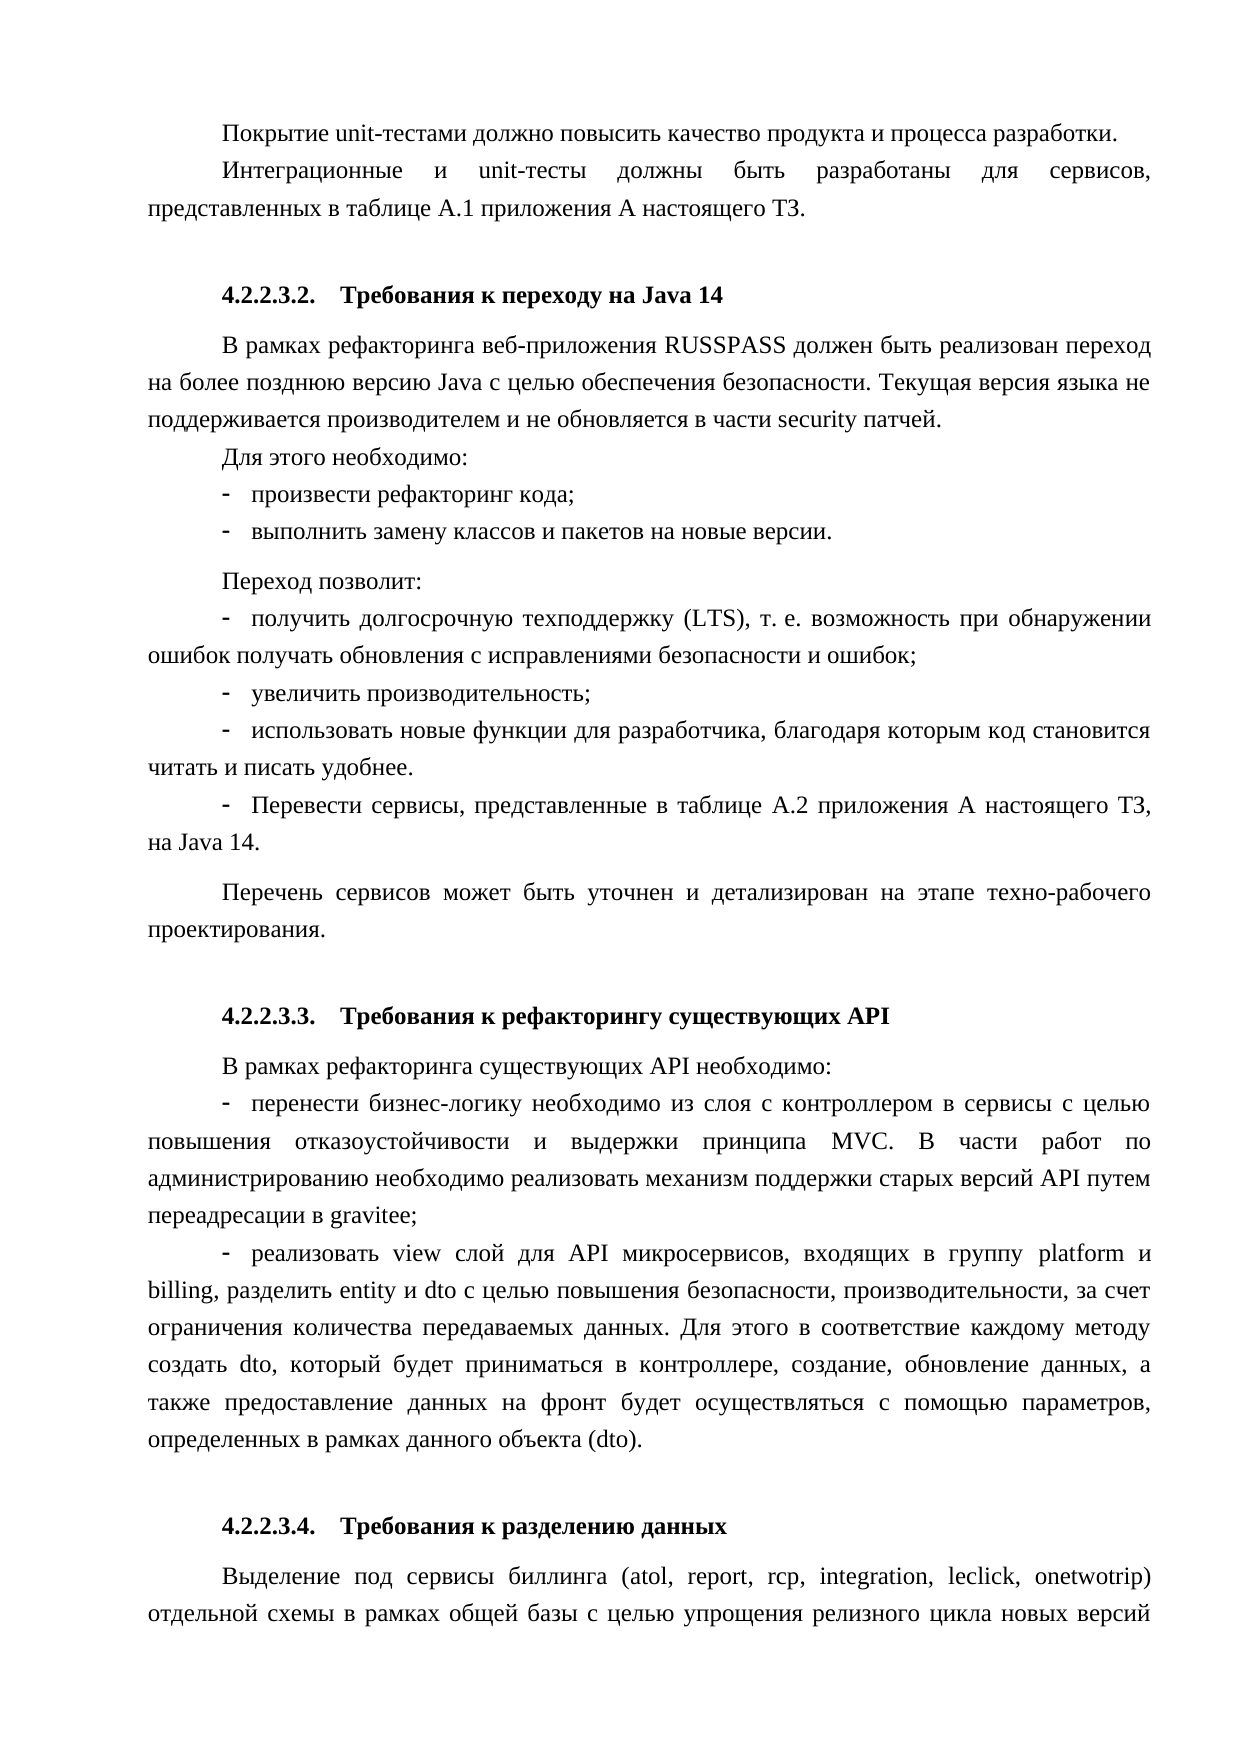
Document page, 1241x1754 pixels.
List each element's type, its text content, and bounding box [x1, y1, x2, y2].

list выполнить замену классов и пакетов на новые версии. [148, 516, 1152, 545]
list реализовать view слой для API микросервисов, входящих в группу platform и billing, разделить entity и dto с целью повышения безопасности, производительности, за счет ограничения количества передаваемых данных. Для этого в соответствие каждому методу создать dto, который будет приниматься в контроллере, создание, обновление данных, а также предоставление данных на фронт будет осуществляться с помощью параметров, определенных в рамках данного объекта (dto). [148, 1238, 1152, 1453]
list Перевести сервисы, представленные в таблице А.2 приложения А настоящего ТЗ, на Java 14. [148, 790, 1152, 856]
list перенести бизнес-логику необходимо из слоя с контроллером в сервисы с целью повышения отказоустойчивости и выдержки принципа MVC. В части работ по администрированию необходимо реализовать механизм поддержки старых версий API путем переадресации в gravitee; [148, 1088, 1152, 1229]
text Для этого необходимо: [148, 442, 1152, 470]
text В рамках рефакторинга веб-приложения RUSSPASS должен быть реализован переход на более позднюю версию Java с целью обеспечения безопасности. Текущая версия языка не поддерживается производителем и не обновляется в части security патчей. [148, 330, 1152, 433]
text Покрытие unit-тестами должно повысить качество продукта и процесса разработки. [148, 118, 1152, 147]
text В рамках рефакторинга существующих API необходимо: [148, 1051, 1152, 1080]
list использовать новые функции для разработчика, благодаря которым код становится читать и писать удобнее. [148, 715, 1152, 781]
list получить долгосрочную техподдержку (LTS), т. е. возможность при обнаружении ошибок получать обновления с исправлениями безопасности и ошибок; [148, 603, 1152, 669]
list увеличить производительность; [148, 678, 1152, 707]
text Перечень сервисов может быть уточнен и детализирован на этапе техно-рабочего проектирования. [148, 877, 1152, 943]
list произвести рефакторинг кода; [148, 479, 1152, 508]
subtitle Требования к переходу на Java 14 [222, 280, 1152, 309]
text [148, 1561, 1152, 1627]
subtitle Требования к разделению данных [222, 1511, 1152, 1540]
subtitle Требования к рефакторингу существующих API [222, 1001, 1152, 1030]
text Переход позволит: [148, 566, 1152, 595]
text Интеграционные и unit-тесты должны быть разработаны для сервисов, представленных в таблице А.1 приложения А настоящего ТЗ. [148, 155, 1152, 221]
